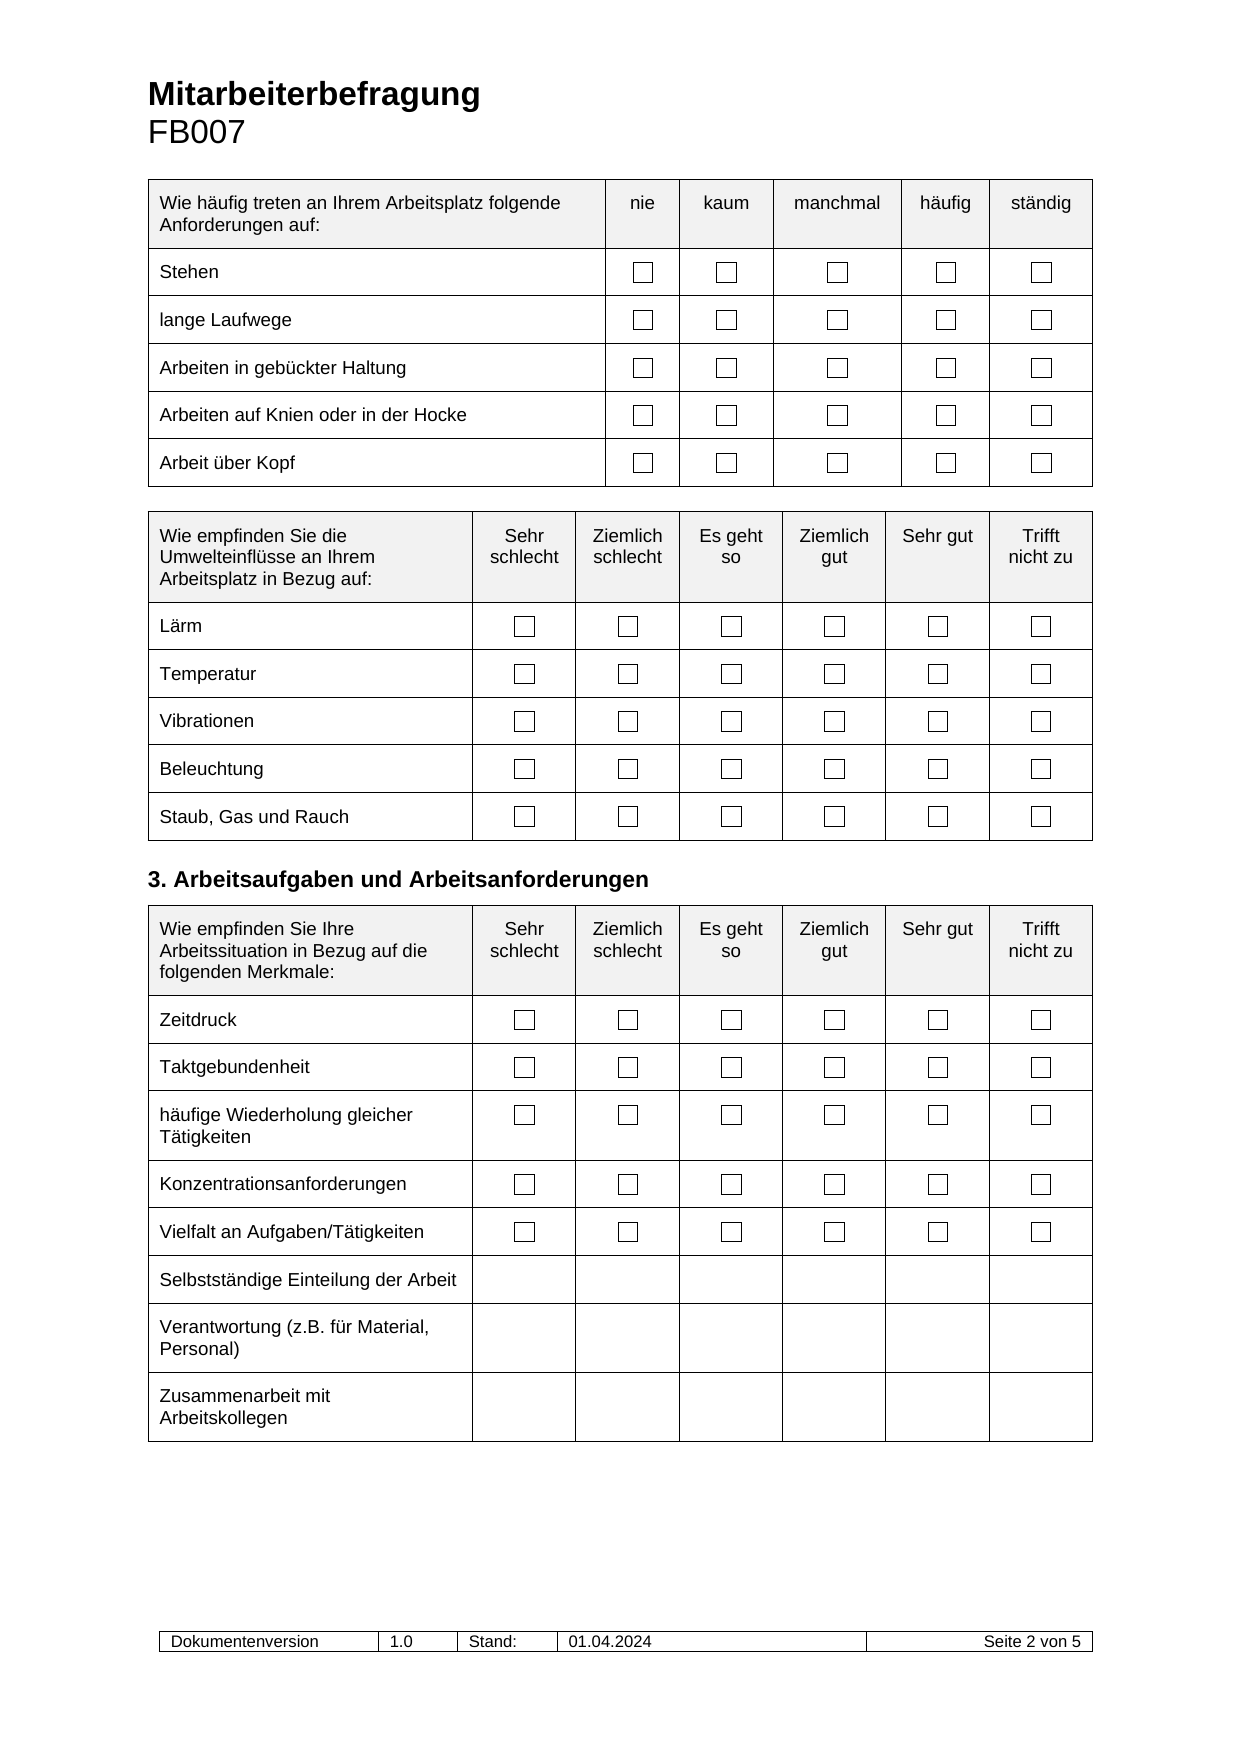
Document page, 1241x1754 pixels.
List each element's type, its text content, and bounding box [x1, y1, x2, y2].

table_cell [680, 249, 773, 295]
table_cell [783, 1208, 885, 1255]
table_cell [680, 603, 782, 649]
table_cell [774, 249, 901, 295]
table_cell [576, 698, 679, 744]
table_header Sehr gut [886, 512, 989, 602]
table_cell [990, 1256, 1092, 1302]
table_cell [576, 745, 679, 792]
table_cell Temperatur [149, 650, 472, 697]
table_cell [606, 249, 679, 295]
table_cell Verantwortung (z.B. für Material, Personal) [149, 1304, 472, 1372]
table_cell [886, 698, 989, 744]
table_cell [902, 344, 989, 391]
table_cell [990, 1044, 1092, 1090]
table_cell [680, 296, 773, 343]
table_cell [473, 1256, 575, 1302]
table_cell Selbstständige Einteilung der Arbeit [149, 1256, 472, 1302]
text 3. Arbeitsaufgaben und Arbeitsanforderungen [148, 866, 1093, 892]
table_cell [902, 296, 989, 343]
table_cell [990, 439, 1092, 486]
table_cell [886, 745, 989, 792]
table_cell [680, 1208, 782, 1255]
table_header Ziemlich gut [783, 512, 885, 602]
table_cell [680, 1256, 782, 1302]
table_cell [902, 392, 989, 438]
table_cell Konzentrationsanforderungen [149, 1161, 472, 1207]
table_cell [783, 698, 885, 744]
table_cell [680, 1091, 782, 1159]
table_cell [990, 296, 1092, 343]
table_cell Beleuchtung [149, 745, 472, 792]
table_cell [576, 1044, 679, 1090]
table_cell Staub, Gas und Rauch [149, 793, 472, 839]
table_cell [886, 1373, 989, 1441]
table_cell [990, 793, 1092, 839]
table_cell [990, 603, 1092, 649]
table_cell [606, 439, 679, 486]
table_cell [473, 1161, 575, 1207]
table_cell [680, 745, 782, 792]
table_header Ziemlich schlecht [576, 512, 679, 602]
table_header kaum [680, 180, 773, 248]
table_cell [783, 1373, 885, 1441]
table_cell [990, 1373, 1092, 1441]
table_cell [783, 603, 885, 649]
table_cell [680, 698, 782, 744]
table_cell [680, 793, 782, 839]
table_cell [886, 650, 989, 697]
table_header manchmal [774, 180, 901, 248]
table_header Wie häufig treten an Ihrem Arbeitsplatz folgende Anforderungen auf: [149, 180, 605, 248]
table_cell [576, 996, 679, 1043]
table_cell [902, 439, 989, 486]
table_cell [886, 996, 989, 1043]
table_cell [576, 650, 679, 697]
table_cell [606, 392, 679, 438]
table_header Es geht so [680, 512, 782, 602]
table_cell [774, 296, 901, 343]
table_cell [576, 1161, 679, 1207]
table_cell [783, 1161, 885, 1207]
table_cell [990, 392, 1092, 438]
table_header Sehr gut [886, 906, 989, 995]
table_cell [576, 1304, 679, 1372]
table_cell [576, 1256, 679, 1302]
table_cell Arbeiten auf Knien oder in der Hocke [149, 392, 605, 438]
table_cell [886, 603, 989, 649]
table_header Trifft nicht zu [990, 906, 1092, 995]
table_header Sehr schlecht [473, 512, 575, 602]
table_header nie [606, 180, 679, 248]
table_cell Vibrationen [149, 698, 472, 744]
table_cell [783, 650, 885, 697]
table_cell [473, 603, 575, 649]
table_cell [783, 745, 885, 792]
table_cell [990, 249, 1092, 295]
table_header Trifft nicht zu [990, 512, 1092, 602]
table_cell [680, 439, 773, 486]
table_cell [783, 1091, 885, 1159]
table_cell [990, 1208, 1092, 1255]
table_cell Taktgebundenheit [149, 1044, 472, 1090]
table_cell [990, 996, 1092, 1043]
table_cell [606, 344, 679, 391]
table_cell Zeitdruck [149, 996, 472, 1043]
table_cell [680, 1044, 782, 1090]
table_cell [774, 439, 901, 486]
table_cell [774, 344, 901, 391]
table_header Wie empfinden Sie die Umwelteinflüsse an Ihrem Arbeitsplatz in Bezug auf: [149, 512, 472, 602]
table_header ständig [990, 180, 1092, 248]
table_cell [783, 1044, 885, 1090]
table_cell [990, 1091, 1092, 1159]
table_cell [473, 698, 575, 744]
table_cell [606, 296, 679, 343]
table_cell [680, 392, 773, 438]
table_cell [576, 1373, 679, 1441]
table_cell [473, 1373, 575, 1441]
table_cell [473, 650, 575, 697]
table_cell [473, 1044, 575, 1090]
table_cell [680, 1304, 782, 1372]
table_cell [990, 745, 1092, 792]
table_cell [886, 1044, 989, 1090]
table_cell [783, 793, 885, 839]
table_cell [886, 1208, 989, 1255]
table_cell [576, 793, 679, 839]
table_cell Arbeit über Kopf [149, 439, 605, 486]
table_cell Zusammenarbeit mit Arbeitskollegen [149, 1373, 472, 1441]
table_cell [473, 1208, 575, 1255]
table_cell [783, 1256, 885, 1302]
table_header Ziemlich gut [783, 906, 885, 995]
table_cell Lärm [149, 603, 472, 649]
table_cell Arbeiten in gebückter Haltung [149, 344, 605, 391]
table_header häufig [902, 180, 989, 248]
table_cell [473, 996, 575, 1043]
table_cell häufige Wiederholung gleicher Tätigkeiten [149, 1091, 472, 1159]
table_header Wie empfinden Sie Ihre Arbeitssituation in Bezug auf die folgenden Merkmale: [149, 906, 472, 995]
table_cell [783, 1304, 885, 1372]
table_cell [680, 1161, 782, 1207]
table_cell [680, 344, 773, 391]
table_cell [774, 392, 901, 438]
table_cell [680, 996, 782, 1043]
table_cell [886, 793, 989, 839]
table_cell [473, 1304, 575, 1372]
table_cell [576, 1208, 679, 1255]
table_cell [886, 1304, 989, 1372]
table_cell lange Laufwege [149, 296, 605, 343]
table_header Sehr schlecht [473, 906, 575, 995]
table_cell [680, 650, 782, 697]
table_cell [473, 793, 575, 839]
table_cell [473, 745, 575, 792]
table_cell [576, 1091, 679, 1159]
table_cell [783, 996, 885, 1043]
table_header Es geht so [680, 906, 782, 995]
table_cell [990, 650, 1092, 697]
table_cell [886, 1161, 989, 1207]
table_cell [990, 1161, 1092, 1207]
table_cell Vielfalt an Aufgaben/Tätigkeiten [149, 1208, 472, 1255]
table_cell Stehen [149, 249, 605, 295]
table_cell [902, 249, 989, 295]
table_cell [576, 603, 679, 649]
table_cell [990, 344, 1092, 391]
table_cell [886, 1256, 989, 1302]
table_cell [886, 1091, 989, 1159]
table_cell [990, 698, 1092, 744]
table_cell [680, 1373, 782, 1441]
table_header Ziemlich schlecht [576, 906, 679, 995]
table_cell [990, 1304, 1092, 1372]
table_cell [473, 1091, 575, 1159]
